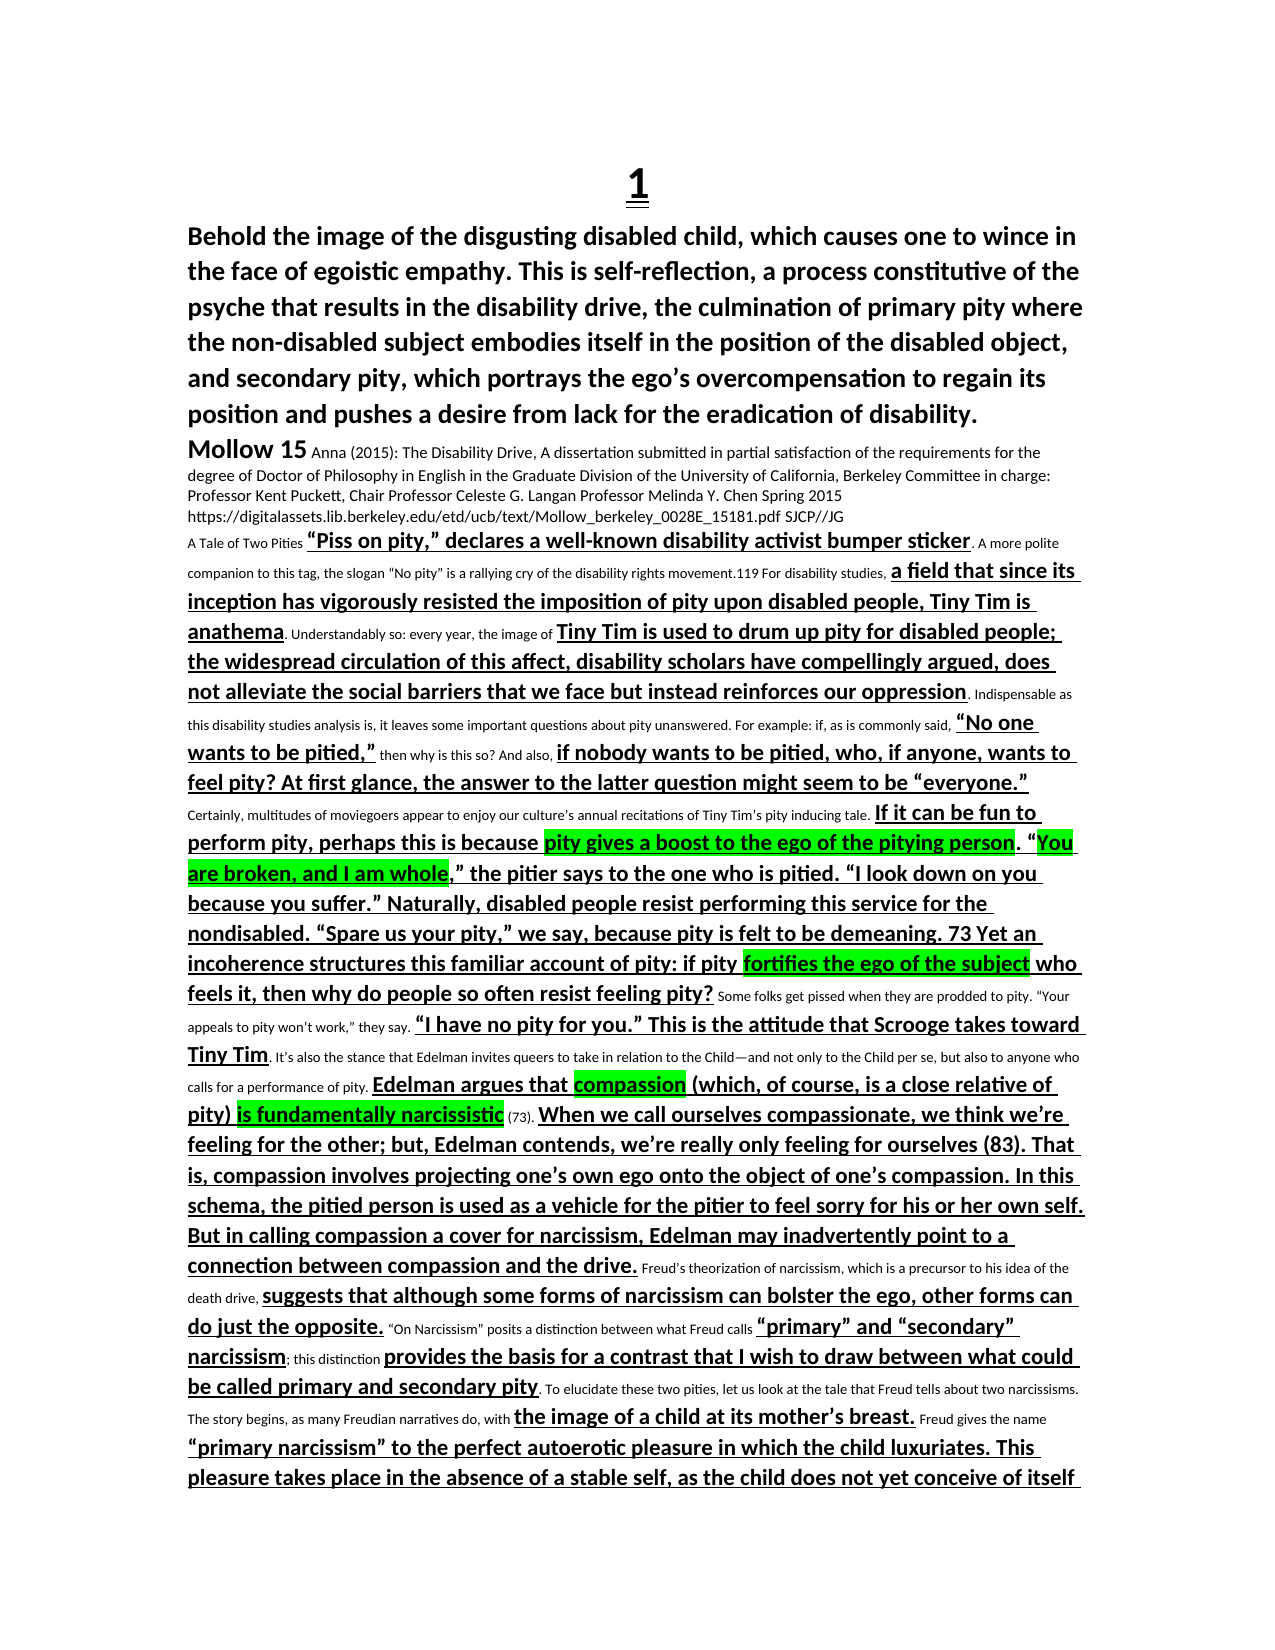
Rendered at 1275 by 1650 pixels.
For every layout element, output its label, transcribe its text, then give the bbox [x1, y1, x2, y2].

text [187, 526, 1087, 1491]
subtitle Behold the image of the disgusting disabled child, which causes one to wince in the face of egoistic empathy. This is self-reflection, a process constitutive of the psyche that results in the disability drive, the culmination of primary pity where the non-disabled subject embodies itself in the position of the disabled object, and secondary pity, which portrays the ego’s overcompensation to regain its position and pushes a desire from lack for the eradication of disability. [187, 219, 1087, 430]
text Mollow 15 Anna (2015): The Disability Drive, A dissertation submitted in partial satisfaction of the requirements for the degree of Doctor of Philosophy in English in the Graduate Division of the University of California, Berkeley Committee in charge: Professor Kent Puckett, Chair Professor Celeste G. Langan Professor Melinda Y. Chen Spring 2015 https://digitalassets.lib.berkeley.edu/etd/ucb/text/Mollow_berkeley_0028E_15181.pdf SJCP//JG [187, 432, 1087, 526]
subtitle 1 [187, 154, 1087, 210]
